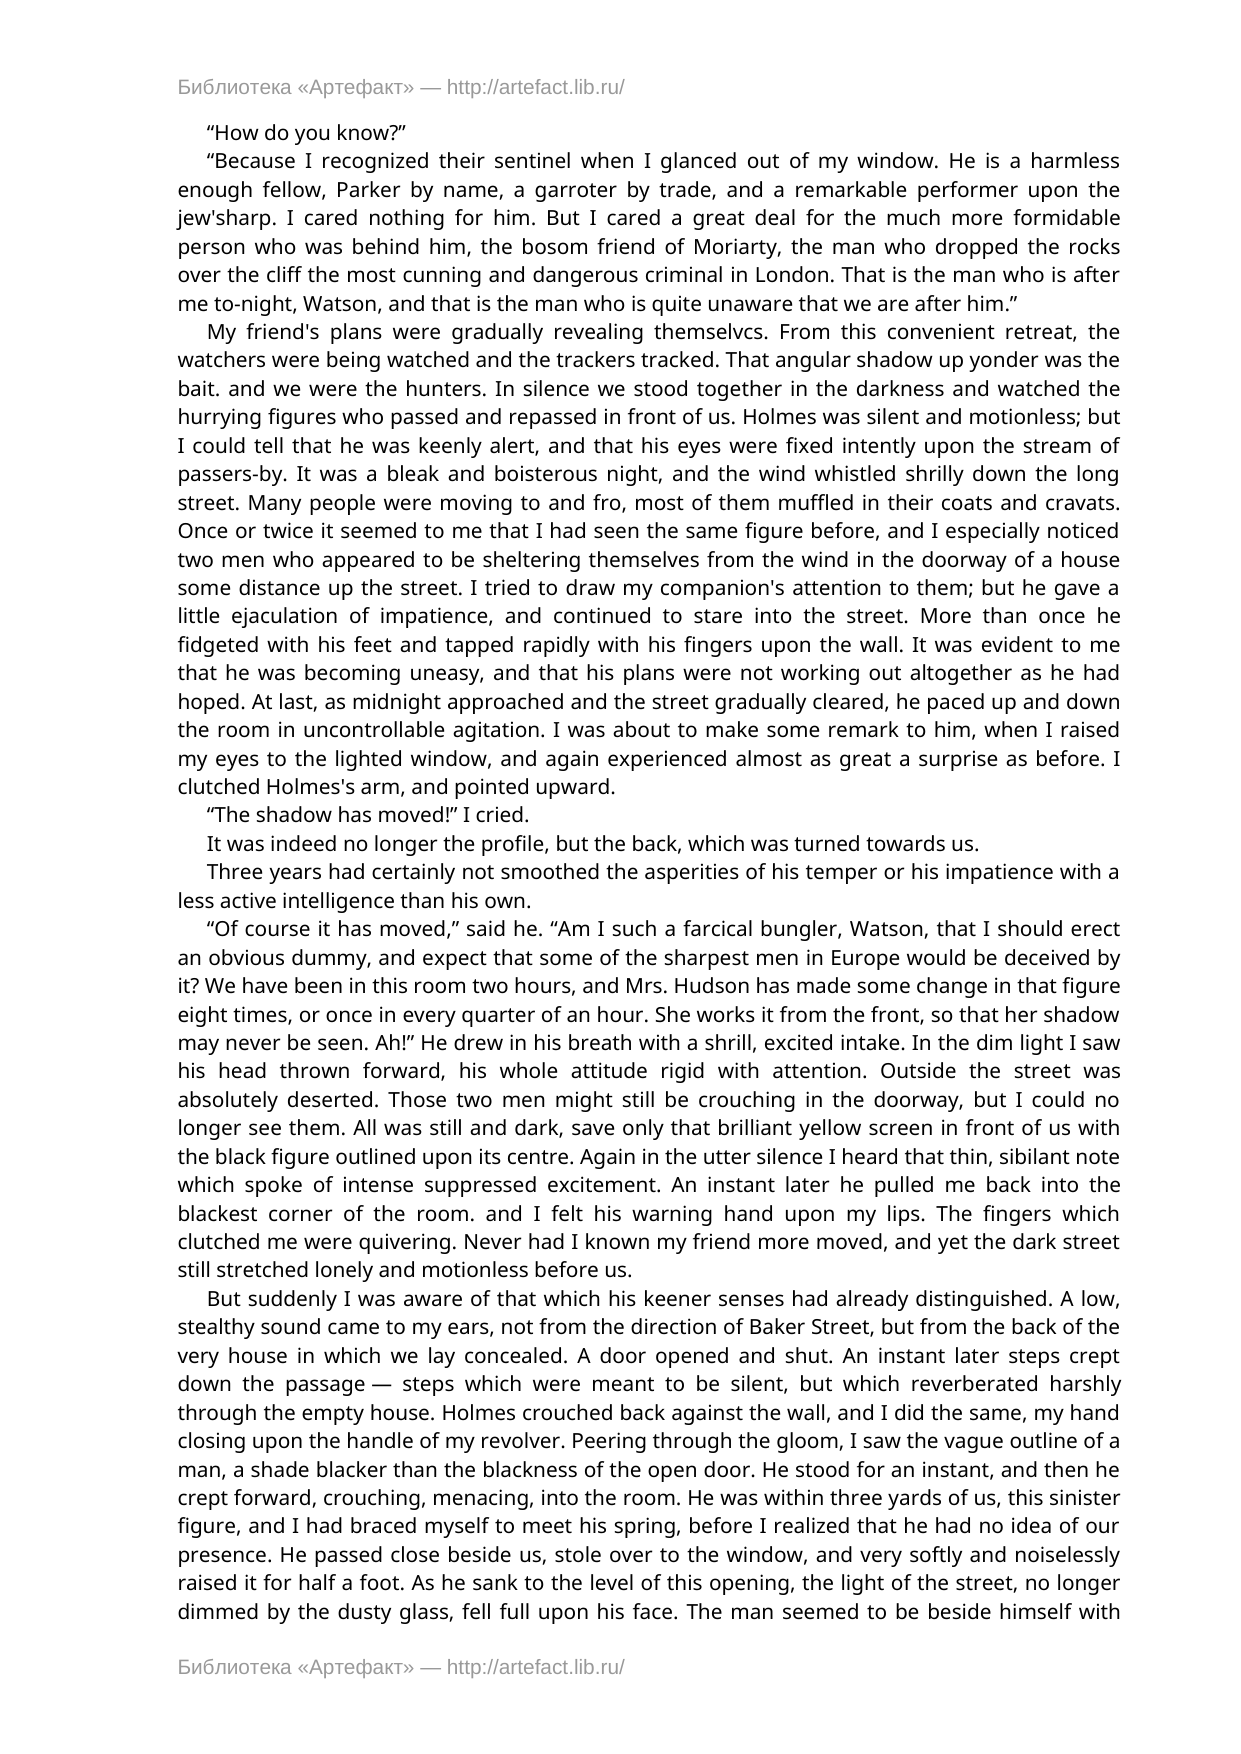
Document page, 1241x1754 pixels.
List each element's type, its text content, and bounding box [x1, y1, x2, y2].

text Three years had certainly not smoothed the asperities of his temper or his impatience with a less active intelligence than his own. [177, 857, 1122, 914]
text “The shadow has moved!” I cried. [177, 801, 1122, 829]
text “How do you know?” [177, 118, 1122, 147]
text It was indeed no longer the profile, but the back, which was turned towards us. [177, 829, 1122, 857]
text “Because I recognized their sentinel when I glanced out of my window. He is a harmless enough fellow, Parker by name, a garroter by trade, and a remarkable performer upon the jew'sharp. I cared nothing for him. But I cared a great deal for the much more formidable person who was behind him, the bosom friend of Moriarty, the man who dropped the rocks over the cliff the most cunning and dangerous criminal in London. That is the man who is after me to-night, Watson, and that is the man who is quite unaware that we are after him.” [177, 147, 1122, 317]
text “Of course it has moved,” said he. “Am I such a farcical bungler, Watson, that I should erect an obvious dummy, and expect that some of the sharpest men in Europe would be deceived by it? We have been in this room two hours, and Mrs. Hudson has made some change in that figure eight times, or once in every quarter of an hour. She works it from the front, so that her shadow may never be seen. Ah!” He drew in his breath with a shrill, excited intake. In the dim light I saw his head thrown forward, his whole attitude rigid with attention. Outside the street was absolutely deserted. Those two men might still be crouching in the doorway, but I could no longer see them. All was still and dark, save only that brilliant yellow screen in front of us with the black figure outlined upon its centre. Again in the utter silence I heard that thin, sibilant note which spoke of intense suppressed excitement. An instant later he pulled me back into the blackest corner of the room. and I felt his warning hand upon my lips. The fingers which clutched me were quivering. Never had I known my friend more moved, and yet the dark street still stretched lonely and motionless before us. [177, 914, 1122, 1284]
text My friend's plans were gradually revealing themselvcs. From this convenient retreat, the watchers were being watched and the trackers tracked. That angular shadow up yonder was the bait. and we were the hunters. In silence we stood together in the darkness and watched the hurrying figures who passed and repassed in front of us. Holmes was silent and motionless; but I could tell that he was keenly alert, and that his eyes were fixed intently upon the stream of passers-by. It was a bleak and boisterous night, and the wind whistled shrilly down the long street. Many people were moving to and fro, most of them muffled in their coats and cravats. Once or twice it seemed to me that I had seen the same figure before, and I especially noticed two men who appeared to be sheltering themselves from the wind in the doorway of a house some distance up the street. I tried to draw my companion's attention to them; but he gave a little ejaculation of impatience, and continued to stare into the street. More than once he fidgeted with his feet and tapped rapidly with his fingers upon the wall. It was evident to me that he was becoming uneasy, and that his plans were not working out altogether as he had hoped. At last, as midnight approached and the street gradually cleared, he paced up and down the room in uncontrollable agitation. I was about to make some remark to him, when I raised my eyes to the lighted window, and again experienced almost as great a surprise as before. I clutched Holmes's arm, and pointed upward. [177, 317, 1122, 801]
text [177, 1284, 1122, 1625]
